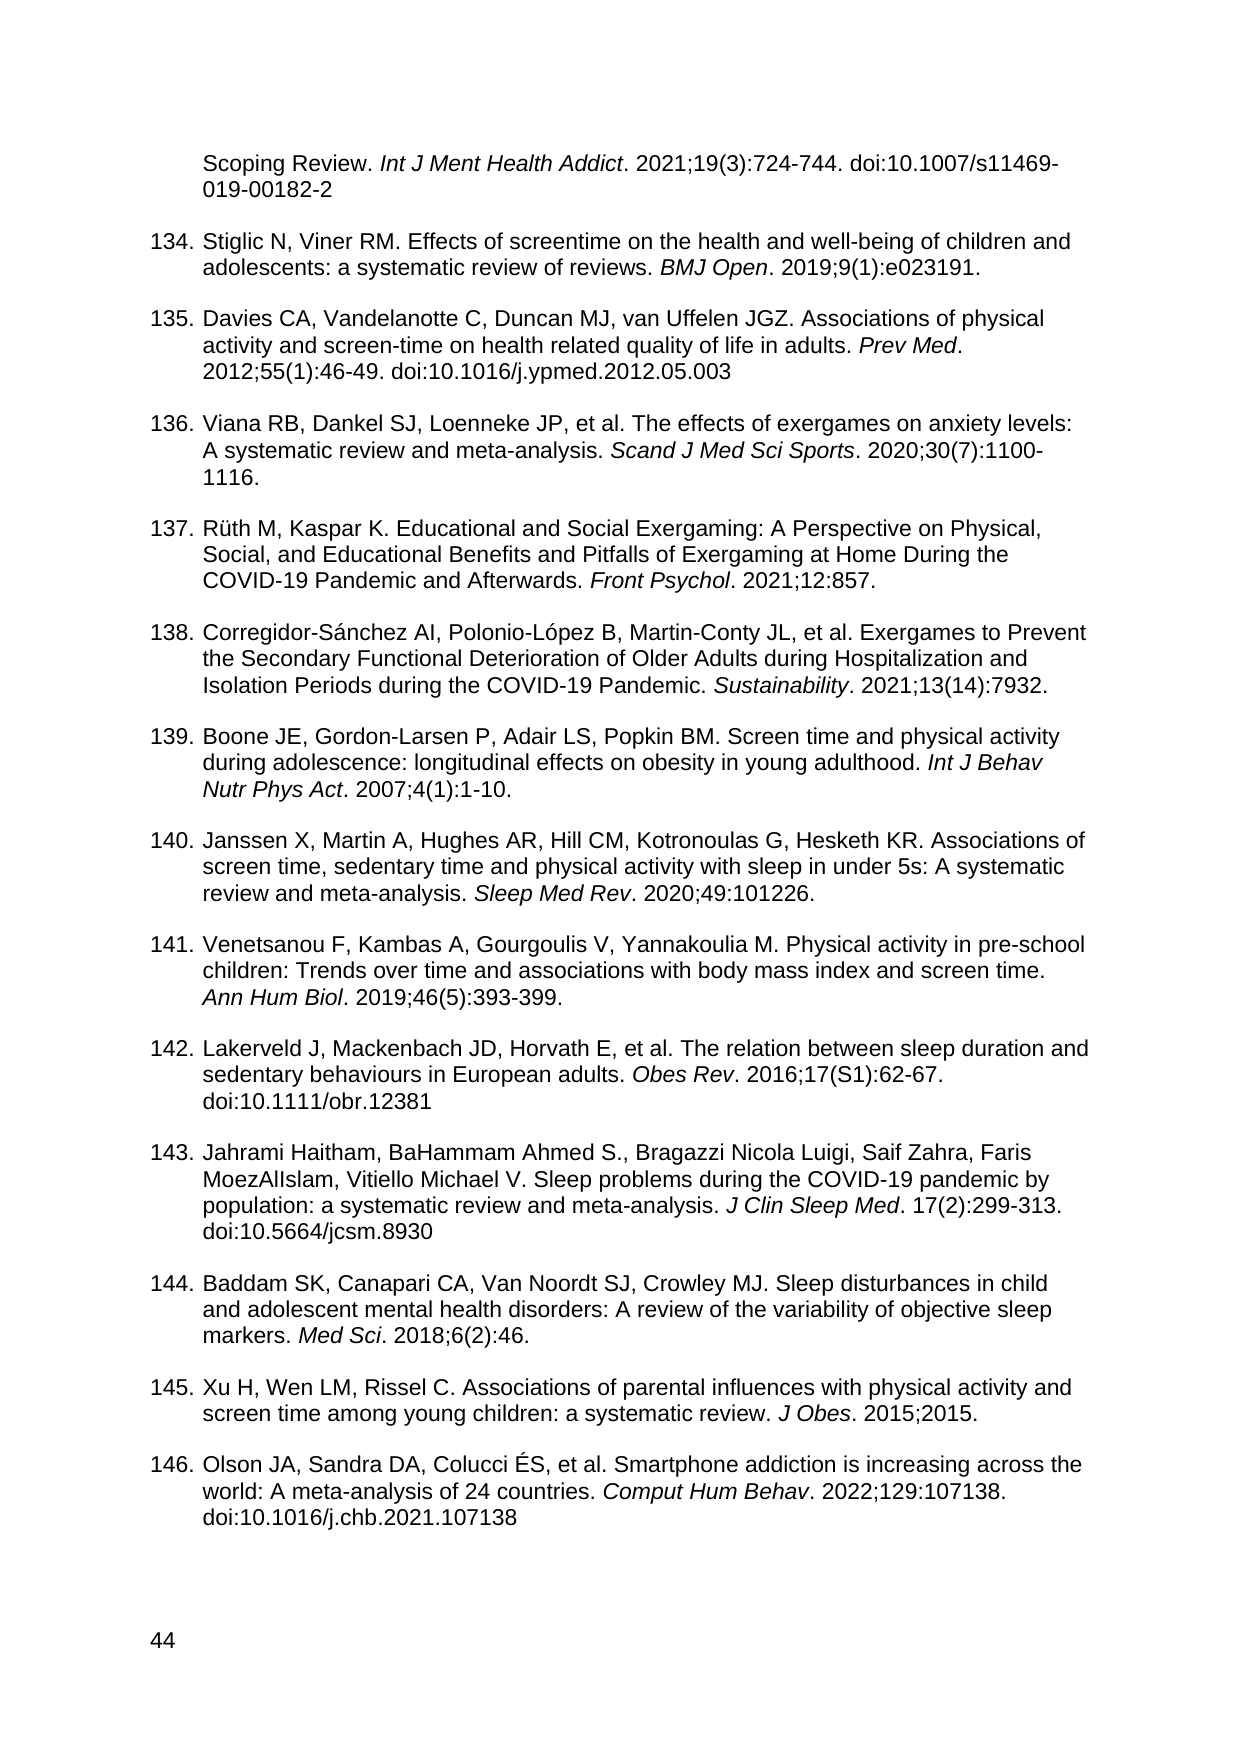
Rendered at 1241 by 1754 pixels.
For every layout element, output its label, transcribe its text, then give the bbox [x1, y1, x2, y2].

text 142. Lakerveld J, Mackenbach JD, Horvath E, et al. The relation between sleep duration and sedentary behaviours in European adults. Obes Rev. 2016;17(S1):62-67. doi:10.1111/obr.12381 [150, 1035, 1090, 1114]
text 140. Janssen X, Martin A, Hughes AR, Hill CM, Kotronoulas G, Hesketh KR. Associations of screen time, sedentary time and physical activity with sleep in under 5s: A systematic review and meta-analysis. Sleep Med Rev. 2020;49:101226. [150, 827, 1090, 906]
text 134. Stiglic N, Viner RM. Effects of screentime on the health and well-being of children and adolescents: a systematic review of reviews. BMJ Open. 2019;9(1):e023191. [150, 228, 1090, 280]
text 145. Xu H, Wen LM, Rissel C. Associations of parental influences with physical activity and screen time among young children: a systematic review. J Obes. 2015;2015. [150, 1374, 1090, 1426]
text 144. Baddam SK, Canapari CA, Van Noordt SJ, Crowley MJ. Sleep disturbances in child and adolescent mental health disorders: A review of the variability of objective sleep markers. Med Sci. 2018;6(2):46. [150, 1269, 1090, 1349]
text 136. Viana RB, Dankel SJ, Loenneke JP, et al. The effects of exergames on anxiety levels: A systematic review and meta‐analysis. Scand J Med Sci Sports. 2020;30(7):1100-1116. [150, 409, 1090, 490]
text 143. Jahrami Haitham, BaHammam Ahmed S., Bragazzi Nicola Luigi, Saif Zahra, Faris MoezAlIslam, Vitiello Michael V. Sleep problems during the COVID-19 pandemic by population: a systematic review and meta-analysis. J Clin Sleep Med. 17(2):299-313. doi:10.5664/jcsm.8930 [150, 1139, 1090, 1244]
text 141. Venetsanou F, Kambas A, Gourgoulis V, Yannakoulia M. Physical activity in pre-school children: Trends over time and associations with body mass index and screen time. Ann Hum Biol. 2019;46(5):393-399. [150, 931, 1090, 1010]
text 139. Boone JE, Gordon-Larsen P, Adair LS, Popkin BM. Screen time and physical activity during adolescence: longitudinal effects on obesity in young adulthood. Int J Behav Nutr Phys Act. 2007;4(1):1-10. [150, 723, 1090, 802]
text 135. Davies CA, Vandelanotte C, Duncan MJ, van Uffelen JGZ. Associations of physical activity and screen-time on health related quality of life in adults. Prev Med. 2012;55(1):46-49. doi:10.1016/j.ypmed.2012.05.003 [150, 305, 1090, 384]
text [150, 150, 1090, 203]
text 138. Corregidor-Sánchez AI, Polonio-López B, Martin-Conty JL, et al. Exergames to Prevent the Secondary Functional Deterioration of Older Adults during Hospitalization and Isolation Periods during the COVID-19 Pandemic. Sustainability. 2021;13(14):7932. [150, 619, 1090, 698]
text 146. Olson JA, Sandra DA, Colucci ÉS, et al. Smartphone addiction is increasing across the world: A meta-analysis of 24 countries. Comput Hum Behav. 2022;129:107138. doi:10.1016/j.chb.2021.107138 [150, 1451, 1090, 1530]
text 137. Rüth M, Kaspar K. Educational and Social Exergaming: A Perspective on Physical, Social, and Educational Benefits and Pitfalls of Exergaming at Home During the COVID-19 Pandemic and Afterwards. Front Psychol. 2021;12:857. [150, 515, 1090, 594]
